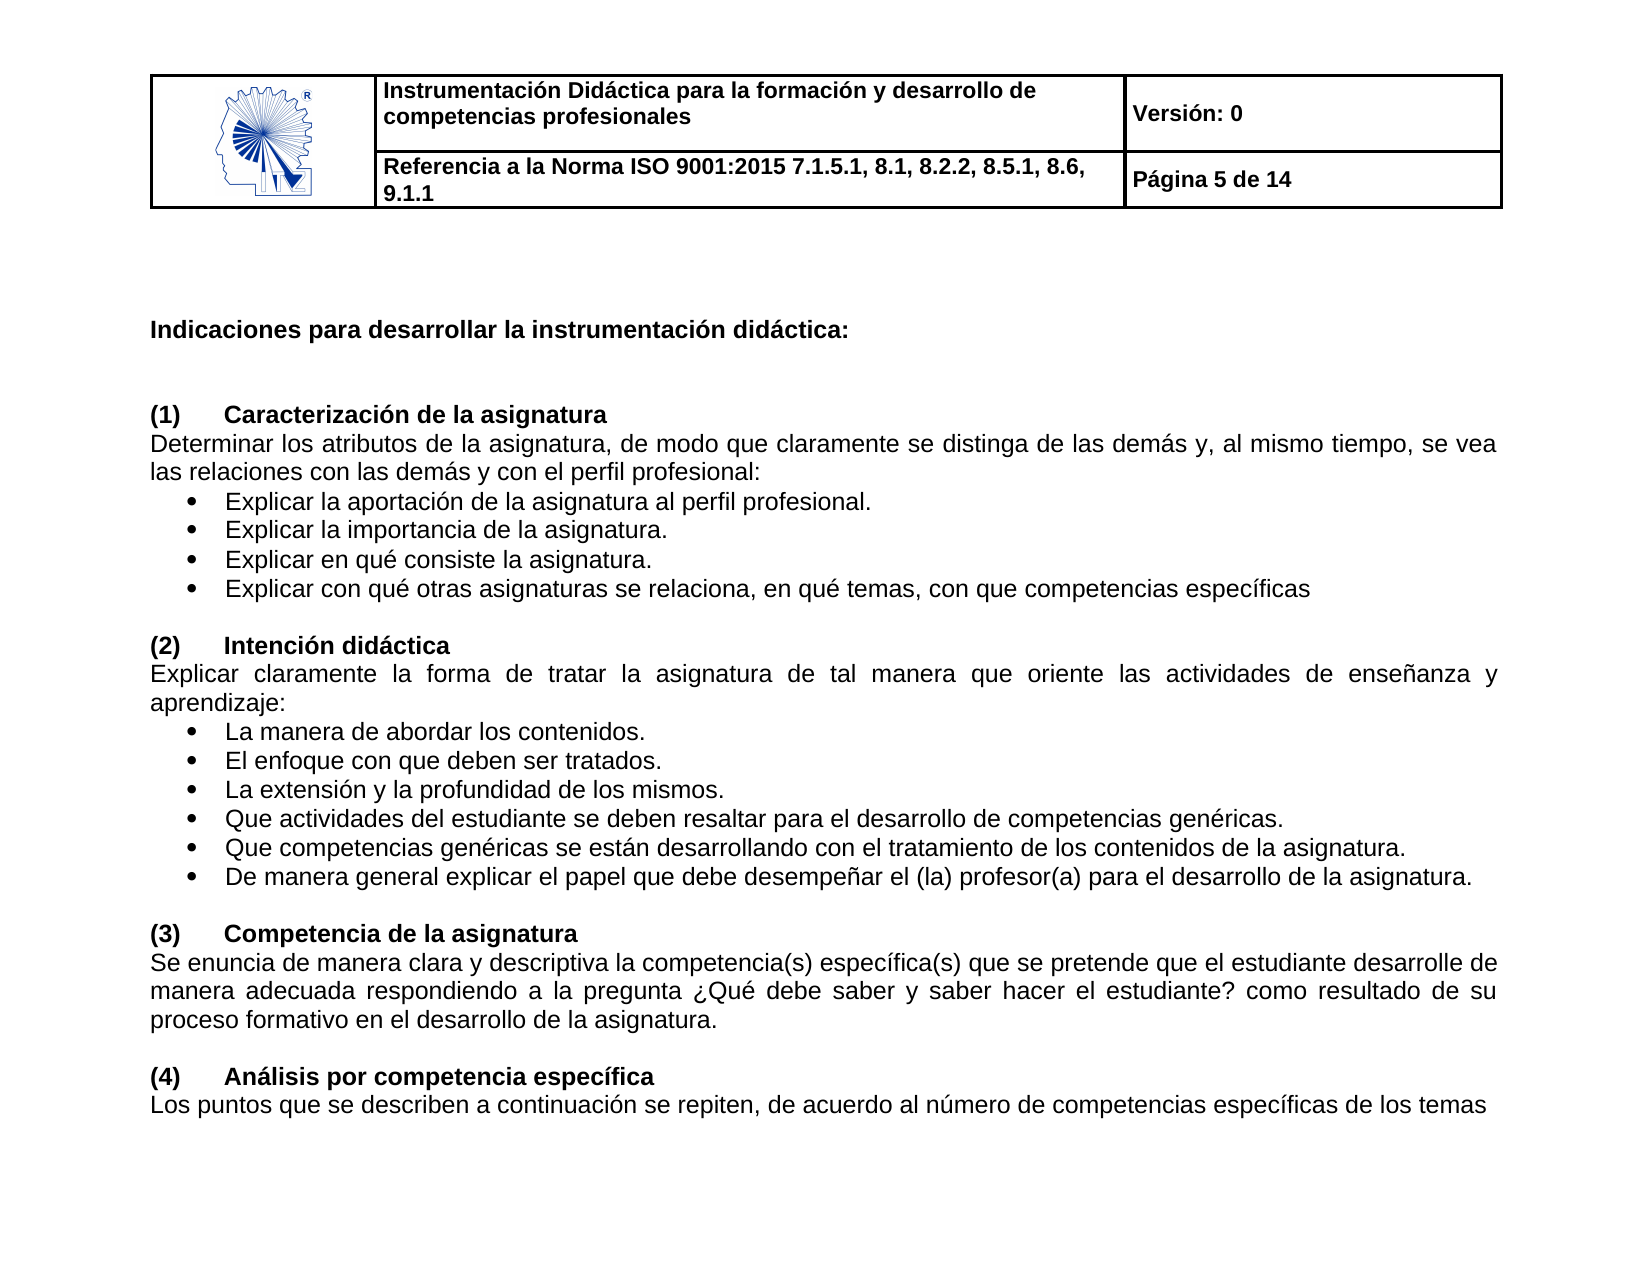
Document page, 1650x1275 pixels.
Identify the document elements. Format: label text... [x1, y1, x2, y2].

text Explicar claramente la forma de tratar la asignatura de tal manera que oriente las actividades de enseñanza y aprendizaje: [150, 660, 1500, 717]
text (4) Análisis por competencia específica [150, 1063, 1500, 1091]
picture [215, 87, 313, 196]
list Explicar en qué consiste la asignatura. [187, 545, 1500, 574]
list El enfoque con que deben ser tratados. [187, 747, 1500, 775]
list La manera de abordar los contenidos. [187, 717, 1500, 746]
list Explicar la importancia de la asignatura. [187, 516, 1500, 545]
list Que actividades del estudiante se deben resaltar para el desarrollo de competencias genéricas. [187, 805, 1500, 833]
list La extensión y la profundidad de los mismos. [187, 776, 1500, 804]
text Se enuncia de manera clara y descriptiva la competencia(s) específica(s) que se pretende que el estudiante desarrolle de manera adecuada respondiendo a la pregunta ¿Qué debe saber y saber hacer el estudiante? como resultado de su proceso formativo en el desarrollo de la asignatura. [150, 948, 1500, 1034]
list Explicar la aportación de la asignatura al perfil profesional. [187, 487, 1500, 516]
text (1) Caracterización de la asignatura [150, 401, 1500, 429]
list Explicar con qué otras asignaturas se relaciona, en qué temas, con que competencias específicas [187, 574, 1500, 603]
text Indicaciones para desarrollar la instrumentación didáctica: [150, 315, 1500, 344]
text Determinar los atributos de la asignatura, de modo que claramente se distinga de las demás y, al mismo tiempo, se vea las relaciones con las demás y con el perfil profesional: [150, 429, 1500, 487]
text (2) Intención didáctica [150, 631, 1500, 660]
text Los puntos que se describen a continuación se repiten, de acuerdo al número de competencias específicas de los temas de asignatura. [150, 1091, 1500, 1120]
list Que competencias genéricas se están desarrollando con el tratamiento de los contenidos de la asignatura. [187, 834, 1500, 862]
list De manera general explicar el papel que debe desempeñar el (la) profesor(a) para el desarrollo de la asignatura. [187, 863, 1500, 891]
text (3) Competencia de la asignatura [150, 920, 1500, 948]
